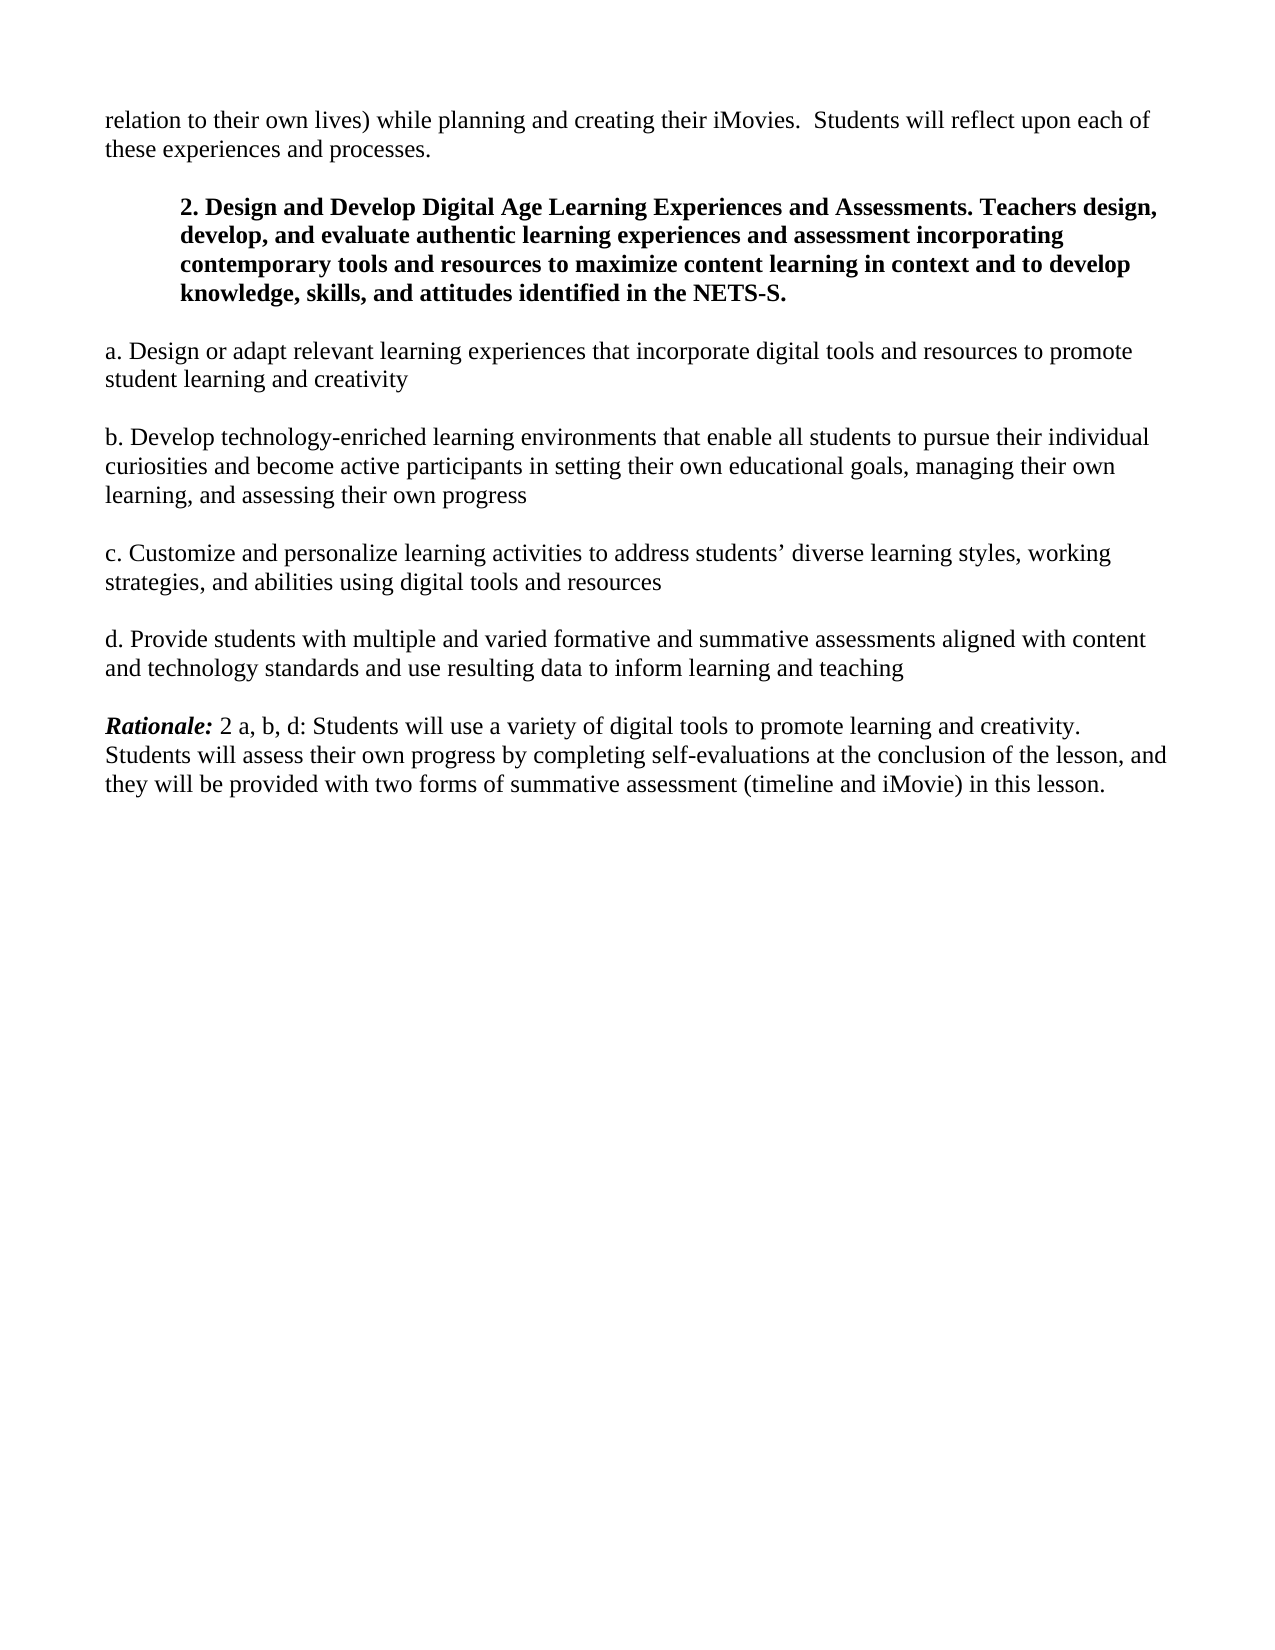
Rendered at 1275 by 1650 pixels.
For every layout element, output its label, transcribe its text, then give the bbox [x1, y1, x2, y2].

text b. Develop technology-enriched learning environments that enable all students to pursue their individual curiosities and become active participants in setting their own educational goals, managing their own learning, and assessing their own progress [105, 422, 1170, 509]
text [105, 105, 1170, 162]
text Rationale: 2 a, b, d: Students will use a variety of digital tools to promote learning and creativity. Students will assess their own progress by completing self-evaluations at the conclusion of the lesson, and they will be provided with two forms of summative assessment (timeline and iMovie) in this lesson. [105, 711, 1170, 797]
text c. Customize and personalize learning activities to address students’ diverse learning styles, working strategies, and abilities using digital tools and resources [105, 538, 1170, 595]
text d. Provide students with multiple and varied formative and summative assessments aligned with content and technology standards and use resulting data to inform learning and teaching [105, 624, 1170, 682]
text a. Design or adapt relevant learning experiences that incorporate digital tools and resources to promote student learning and creativity [105, 336, 1170, 393]
text 2. Design and Develop Digital Age Learning Experiences and Assessments. Teachers design, develop, and evaluate authentic learning experiences and assessment incorporating contemporary tools and resources to maximize content learning in context and to develop knowledge, skills, and attitudes identified in the NETS-S. [180, 192, 1170, 307]
